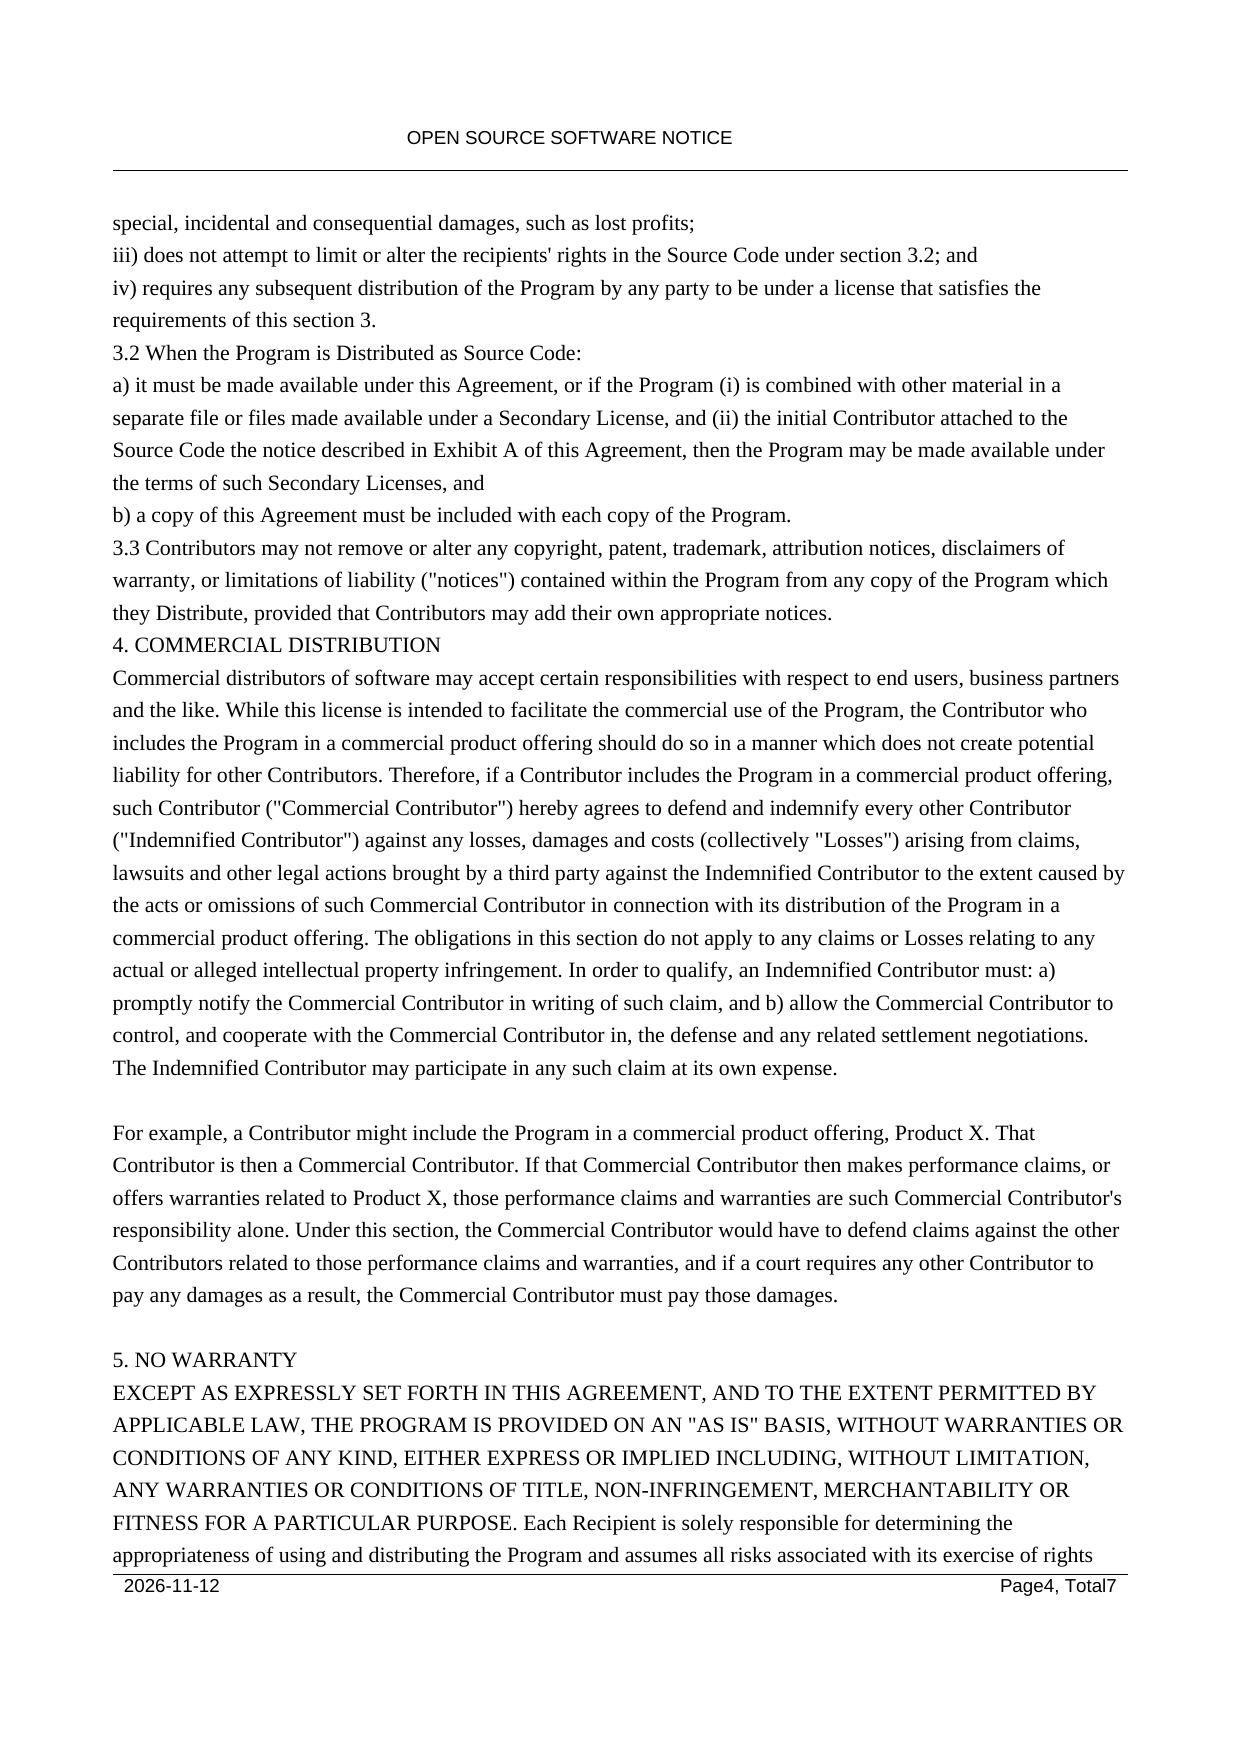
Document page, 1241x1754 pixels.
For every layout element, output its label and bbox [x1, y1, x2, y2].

text [112, 206, 1128, 1571]
